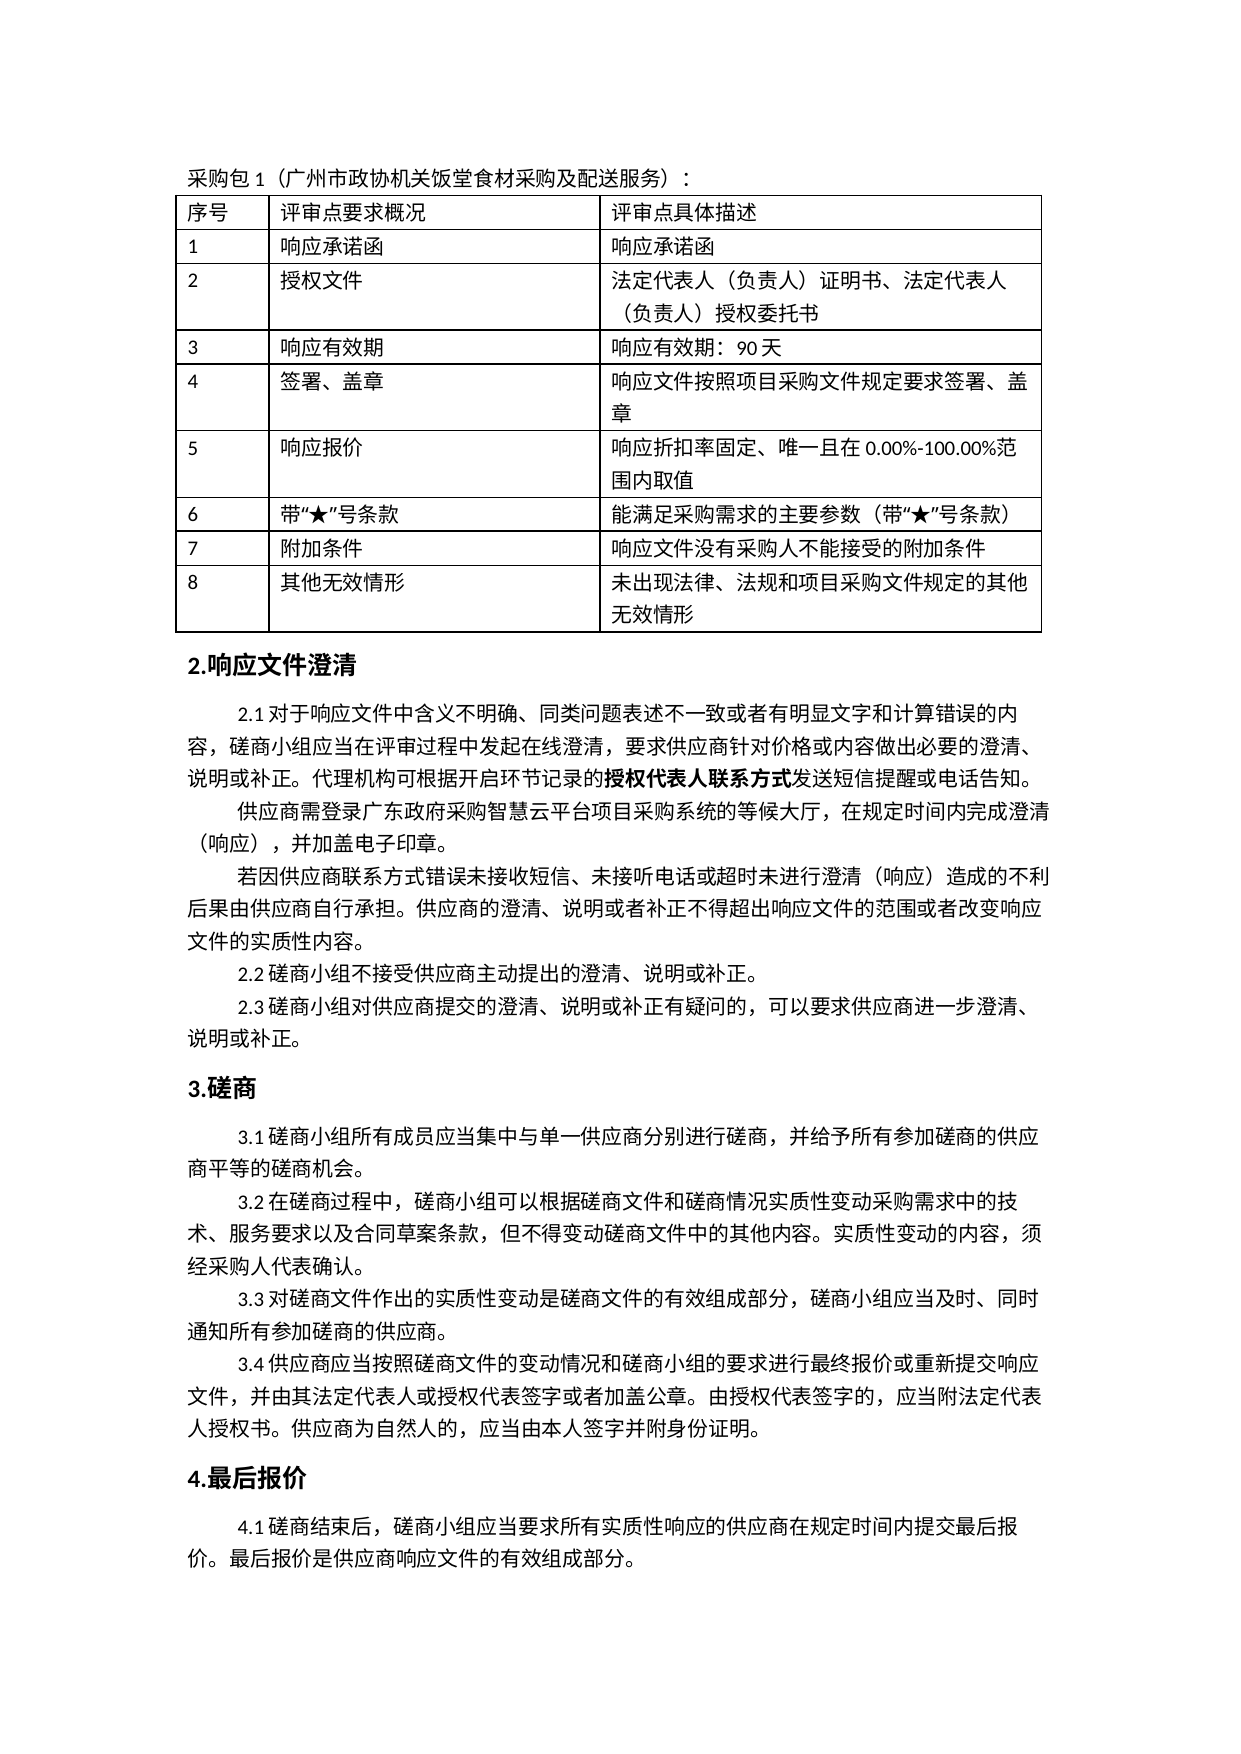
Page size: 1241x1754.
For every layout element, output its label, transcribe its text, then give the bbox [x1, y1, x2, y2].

table_cell 附加条件 [270, 532, 599, 564]
text 3.磋商 [187, 1055, 1053, 1120]
table_cell 带“★”号条款 [270, 498, 599, 530]
text 采购包1（广州市政协机关饭堂食材采购及配送服务）： [187, 162, 1053, 194]
table_cell 响应文件按照项目采购文件规定要求签署、盖章 [601, 365, 1041, 430]
table_cell 4 [177, 365, 268, 430]
table_cell 其他无效情形 [270, 566, 599, 631]
table_cell 法定代表人（负责人）证明书、法定代表人（负责人）授权委托书 [601, 264, 1041, 329]
text 3.1磋商小组所有成员应当集中与单一供应商分别进行磋商，并给予所有参加磋商的供应商平等的磋商机会。 [187, 1120, 1053, 1185]
table_cell 响应承诺函 [601, 230, 1041, 263]
text 2.响应文件澄清 [187, 633, 1053, 698]
text 4.最后报价 [187, 1445, 1053, 1510]
text 3.3对磋商文件作出的实质性变动是磋商文件的有效组成部分，磋商小组应当及时、同时通知所有参加磋商的供应商。 [187, 1283, 1053, 1348]
table_cell 响应承诺函 [270, 230, 599, 263]
text 供应商需登录广东政府采购智慧云平台项目采购系统的等候大厅，在规定时间内完成澄清（响应），并加盖电子印章。 [187, 795, 1053, 860]
table_cell 6 [177, 498, 268, 530]
text 2.3磋商小组对供应商提交的澄清、说明或补正有疑问的，可以要求供应商进一步澄清、说明或补正。 [187, 990, 1053, 1055]
table_cell 未出现法律、法规和项目采购文件规定的其他无效情形 [601, 566, 1041, 631]
text 3.2在磋商过程中，磋商小组可以根据磋商文件和磋商情况实质性变动采购需求中的技术、服务要求以及合同草案条款，但不得变动磋商文件中的其他内容。实质性变动的内容，须经采购人代表确认。 [187, 1185, 1053, 1283]
table_header 评审点具体描述 [601, 196, 1041, 228]
table_header 评审点要求概况 [270, 196, 599, 228]
table_cell 2 [177, 264, 268, 329]
table_cell 5 [177, 431, 268, 496]
text 若因供应商联系方式错误未接收短信、未接听电话或超时未进行澄清（响应）造成的不利后果由供应商自行承担。供应商的澄清、说明或者补正不得超出响应文件的范围或者改变响应文件的实质性内容。 [187, 860, 1053, 958]
table_cell 7 [177, 532, 268, 564]
table_cell 响应有效期：90天 [601, 331, 1041, 363]
table_cell 响应折扣率固定、唯一且在0.00%-100.00%范围内取值 [601, 431, 1041, 496]
table_cell 1 [177, 230, 268, 263]
text 2.2磋商小组不接受供应商主动提出的澄清、说明或补正。 [187, 958, 1053, 990]
text 4.1磋商结束后，磋商小组应当要求所有实质性响应的供应商在规定时间内提交最后报价。最后报价是供应商响应文件的有效组成部分。 [187, 1510, 1053, 1575]
text 3.4供应商应当按照磋商文件的变动情况和磋商小组的要求进行最终报价或重新提交响应文件，并由其法定代表人或授权代表签字或者加盖公章。由授权代表签字的，应当附法定代表人授权书。供应商为自然人的，应当由本人签字并附身份证明。 [187, 1348, 1053, 1445]
table_cell 授权文件 [270, 264, 599, 329]
text 2.1对于响应文件中含义不明确、同类问题表述不一致或者有明显文字和计算错误的内容，磋商小组应当在评审过程中发起在线澄清，要求供应商针对价格或内容做出必要的澄清、说明或补正。代理机构可根据开启环节记录的授权代表人联系方式发送短信提醒或电话告知。 [187, 698, 1053, 795]
table_header 序号 [177, 196, 268, 228]
table_cell 签署、盖章 [270, 365, 599, 430]
table_cell 能满足采购需求的主要参数（带“★”号条款） [601, 498, 1041, 530]
table_cell 响应有效期 [270, 331, 599, 363]
table_cell 8 [177, 566, 268, 631]
table_cell 响应报价 [270, 431, 599, 496]
table_cell 响应文件没有采购人不能接受的附加条件 [601, 532, 1041, 564]
table_cell 3 [177, 331, 268, 363]
